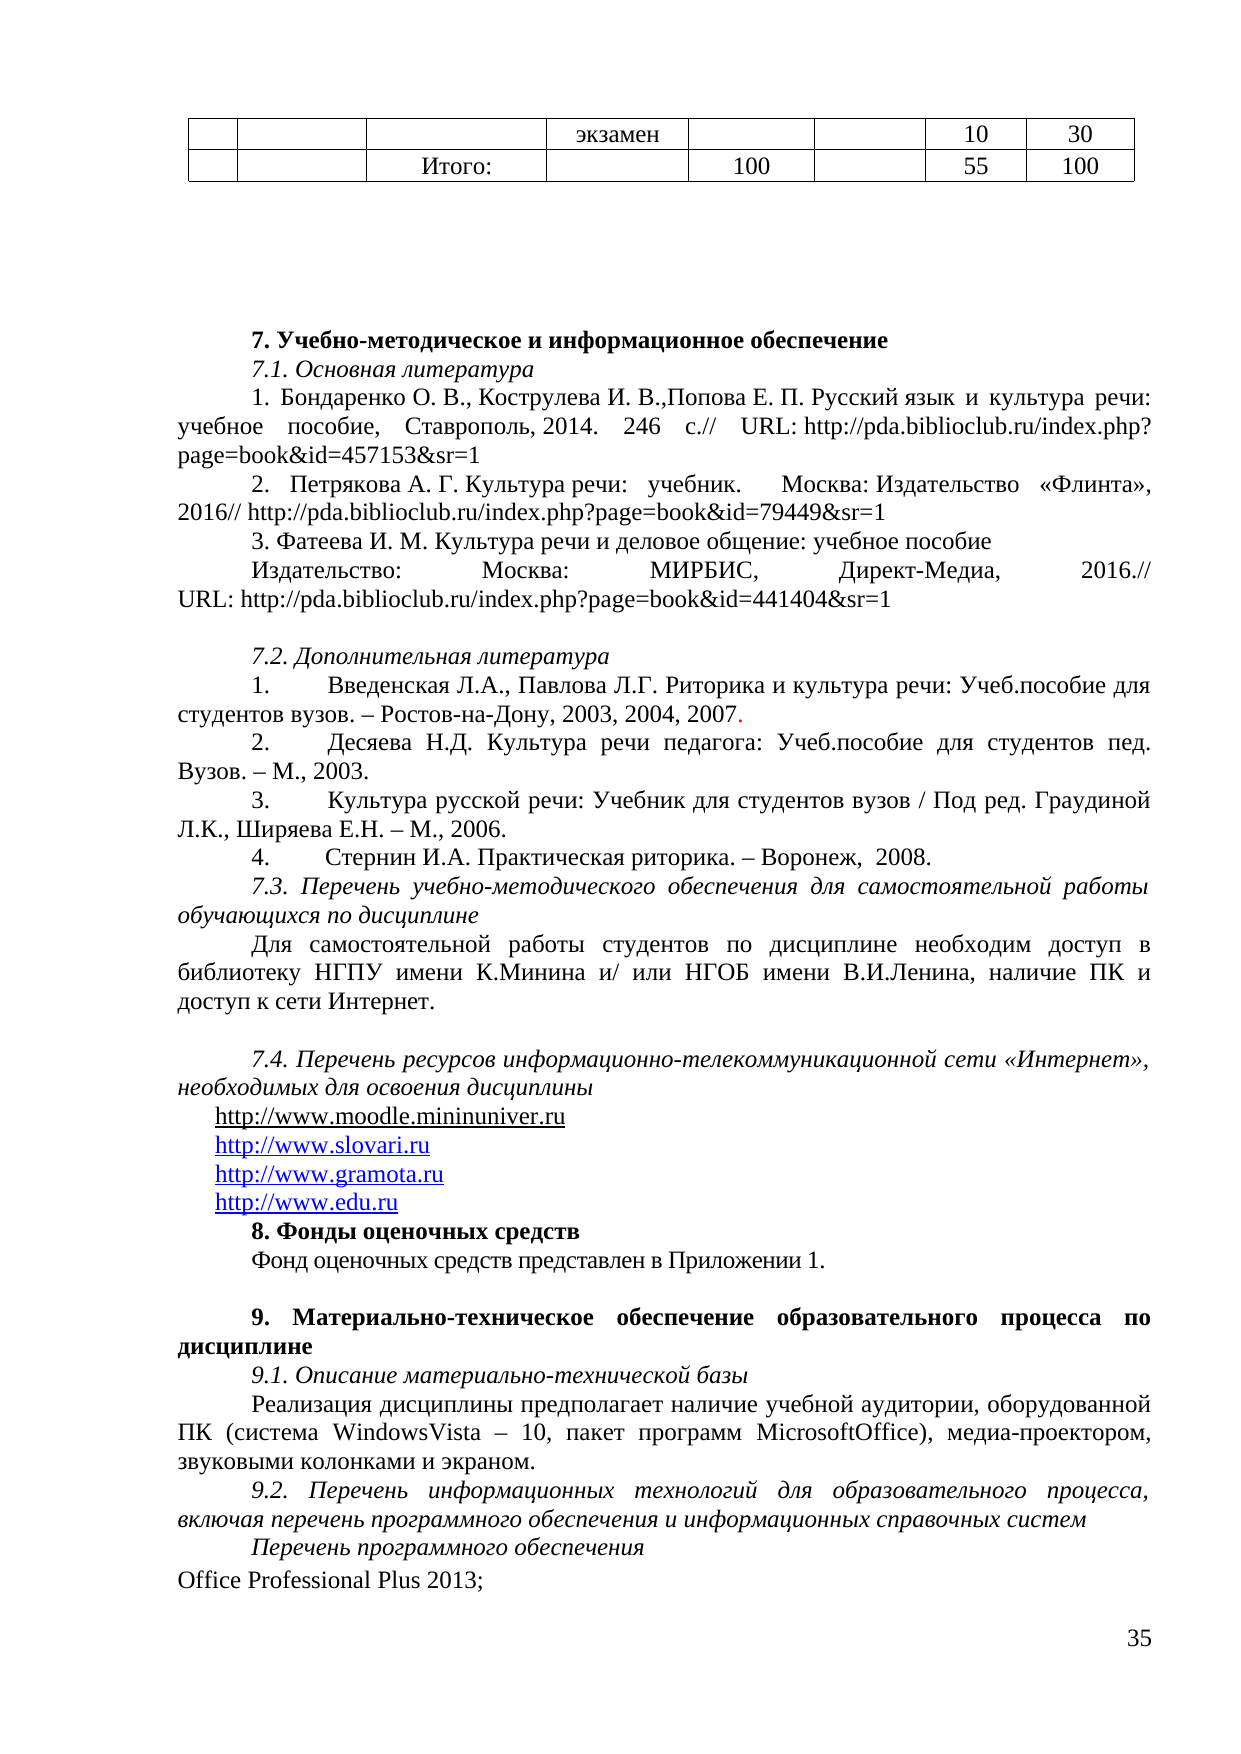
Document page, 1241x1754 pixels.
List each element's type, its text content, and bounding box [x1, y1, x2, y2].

table_cell 100 [689, 150, 814, 181]
text 3. Фатеева И. М. Культура речи и деловое общение: учебное пособие [177, 526, 1152, 555]
table_cell 10 [926, 119, 1026, 149]
text http://www.edu.ru [215, 1187, 1152, 1216]
list Десяева Н.Д. Культура речи педагога: Учеб.пособие для студентов пед. Вузов. – М., 2003. [177, 727, 1152, 785]
text 7.2. Дополнительная литература [177, 641, 1152, 670]
text 9.1. Описание материально-технической базы [177, 1360, 1152, 1389]
text 2. Петрякова А. Г. Культура речи: учебник. Москва: Издательство «Флинта», 2016// http://pda.biblioclub.ru/index.php?page=book&id=79449&sr=1 [177, 469, 1152, 526]
table_cell [238, 119, 366, 149]
text 7.4. Перечень ресурсов информационно-телекоммуникационной сети «Интернет», необходимых для освоения дисциплины [177, 1044, 1152, 1101]
table_cell [189, 119, 237, 149]
text http://www.moodle.mininuniver.ru [215, 1101, 1152, 1130]
text 7. Учебно-методическое и информационное обеспечение [177, 325, 1152, 354]
table_cell [689, 119, 814, 149]
list Введенская Л.А., Павлова Л.Г. Риторика и культура речи: Учеб.пособие для студентов вузов. – Ростов-на-Дону, 2003, 2004, 2007. [177, 670, 1152, 727]
text http://www.slovari.ru [215, 1130, 1152, 1159]
text Office Professional Plus 2013; [177, 1565, 1152, 1594]
table_cell 30 [1027, 119, 1134, 149]
text 7.3. Перечень учебно-методического обеспечения для самостоятельной работы обучающихся по дисциплине [177, 871, 1152, 929]
list Стернин И.А. Практическая риторика. – Воронеж, 2008. [177, 842, 1152, 871]
table_cell Итого: [367, 150, 546, 181]
table_cell [815, 150, 925, 181]
table_cell [815, 119, 925, 149]
text 9. Материально-техническое обеспечение образовательного процесса по дисциплине [177, 1302, 1152, 1360]
text Для самостоятельной работы студентов по дисциплине необходим доступ в библиотеку НГПУ имени К.Минина и/ или НГОБ имени В.И.Ленина, наличие ПК и доступ к сети Интернет. [177, 929, 1152, 1015]
text 7.1. Основная литература [177, 354, 1152, 382]
text 9.2. Перечень информационных технологий для образовательного процесса, включая перечень программного обеспечения и информационных справочных систем [177, 1475, 1152, 1532]
text 1. Бондаренко О. В., Кострулева И. В.,Попова Е. П. Русский язык и культура речи: учебное пособие, Ставрополь, 2014. 246 с.// URL: http://pda.biblioclub.ru/index.php?page=book&id=457153&sr=1 [177, 382, 1152, 469]
table_cell 55 [926, 150, 1026, 181]
text Фонд оценочных средств представлен в Приложении 1. [177, 1245, 1152, 1274]
table_cell [547, 150, 688, 181]
table_cell [189, 150, 237, 181]
text Перечень программного обеспечения [177, 1532, 1152, 1561]
text Издательство: Москва: МИРБИС, Директ-Медиа, 2016.// URL: http://pda.biblioclub.ru/index.php?page=book&id=441404&sr=1 [177, 555, 1152, 612]
table_cell [238, 150, 366, 181]
table_cell 100 [1027, 150, 1134, 181]
text http://www.gramota.ru [215, 1159, 1152, 1187]
table_cell экзамен [547, 119, 688, 149]
text Реализация дисциплины предполагает наличие учебной аудитории, оборудованной ПК (система WindowsVista – 10, пакет программ MicrosoftOffice), медиа-проектором, звуковыми колонками и экраном. [177, 1389, 1152, 1475]
text 8. Фонды оценочных средств [177, 1216, 1152, 1245]
list Культура русской речи: Учебник для студентов вузов / Под ред. Граудиной Л.К., Ширяева Е.Н. – М., 2006. [177, 785, 1152, 842]
table_cell [367, 119, 546, 149]
